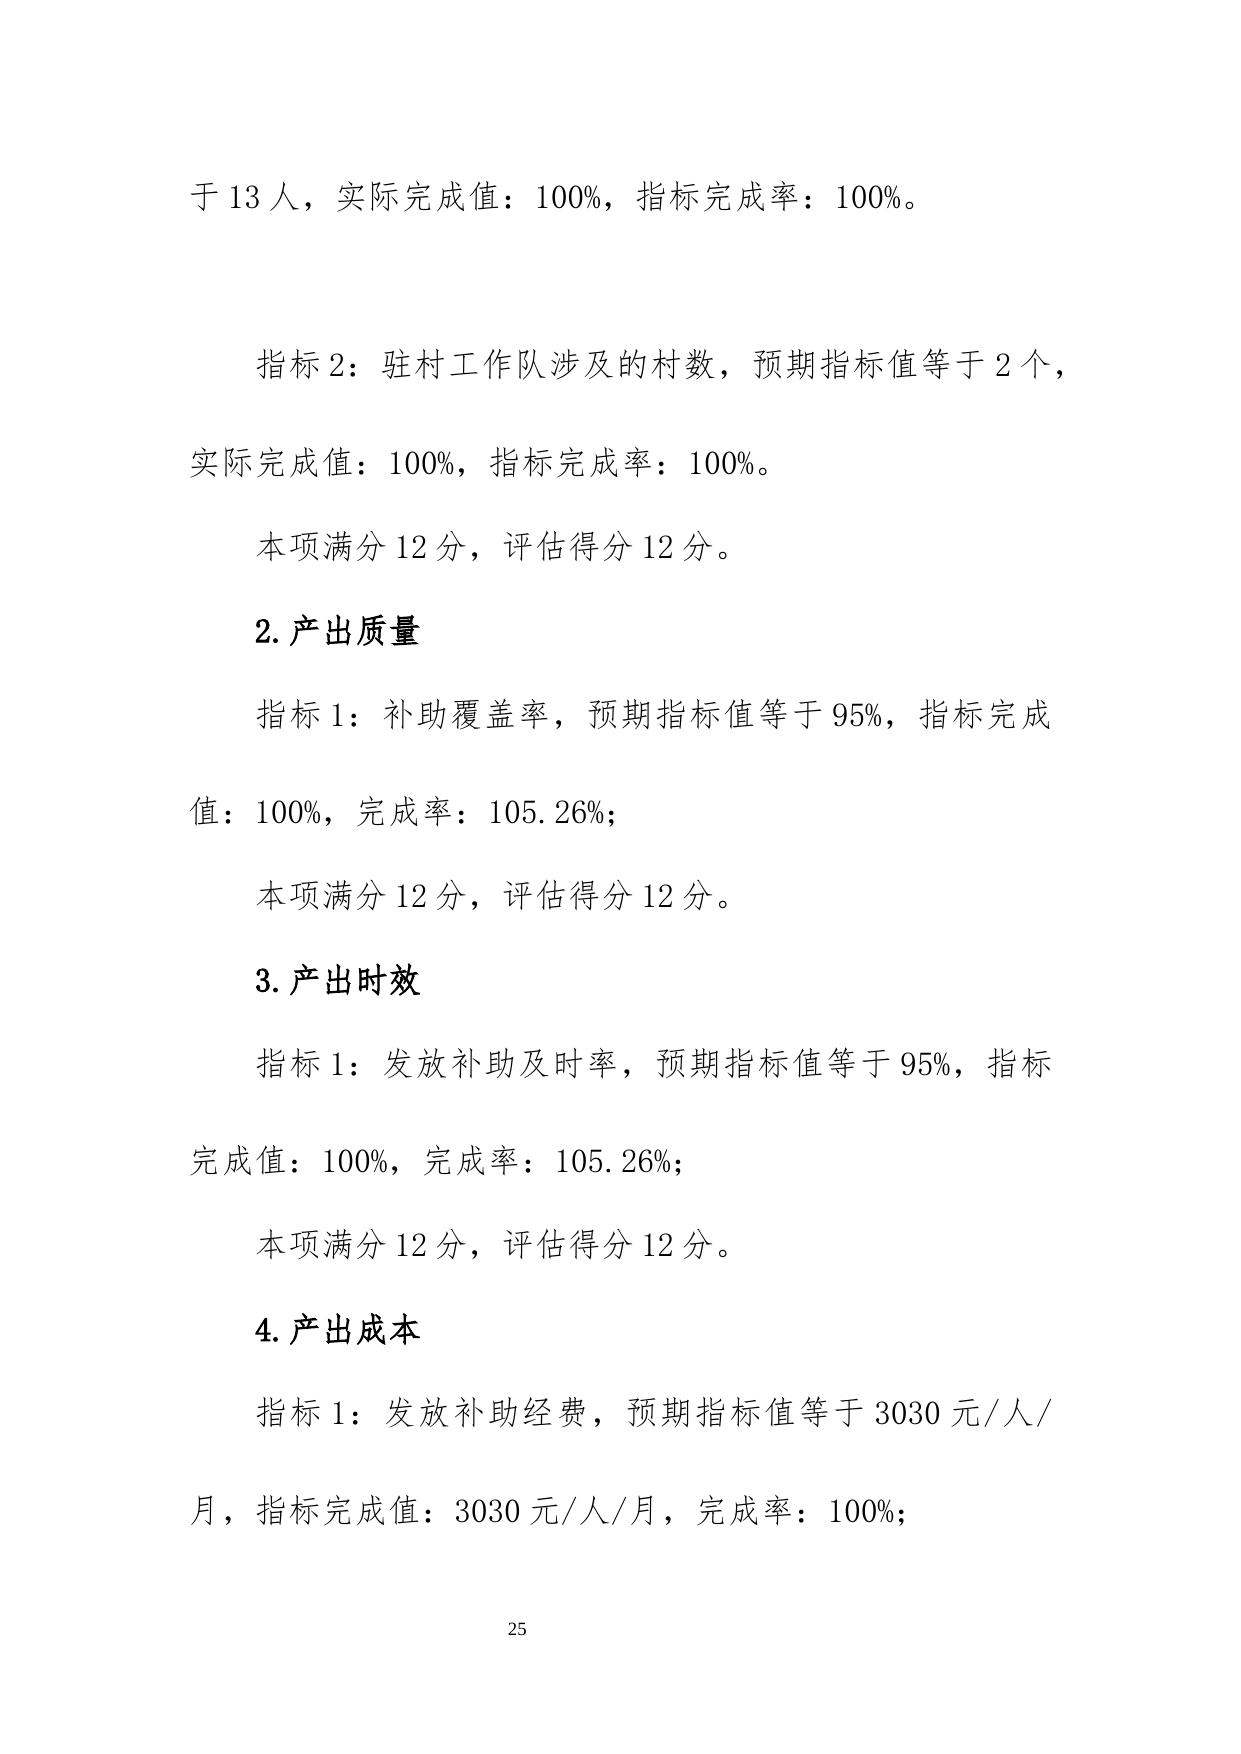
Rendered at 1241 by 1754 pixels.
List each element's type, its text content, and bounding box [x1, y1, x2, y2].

text 本项满分12分，评估得分12分。 [187, 1210, 1053, 1275]
text 本项满分12分，评估得分12分。 [187, 511, 1053, 576]
text 指标2：驻村工作队涉及的村数，预期指标值等于2个，实际完成值：100%，指标完成率：100%。 [187, 330, 1053, 492]
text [187, 162, 1053, 227]
text 指标1：发放补助及时率，预期指标值等于95%，指标完成值：100%，完成率：105.26%； [187, 1029, 1053, 1191]
text 2.产出质量 [187, 595, 1053, 660]
text 3.产出时效 [187, 945, 1053, 1010]
text 指标1：补助覆盖率，预期指标值等于95%，指标完成值：100%，完成率：105.26%； [187, 679, 1053, 842]
text 本项满分12分，评估得分12分。 [187, 861, 1053, 926]
text 指标1：发放补助经费，预期指标值等于3030元/人/月，指标完成值：3030元/人/月，完成率：100%； [187, 1378, 1053, 1541]
text 4.产出成本 [187, 1294, 1053, 1359]
